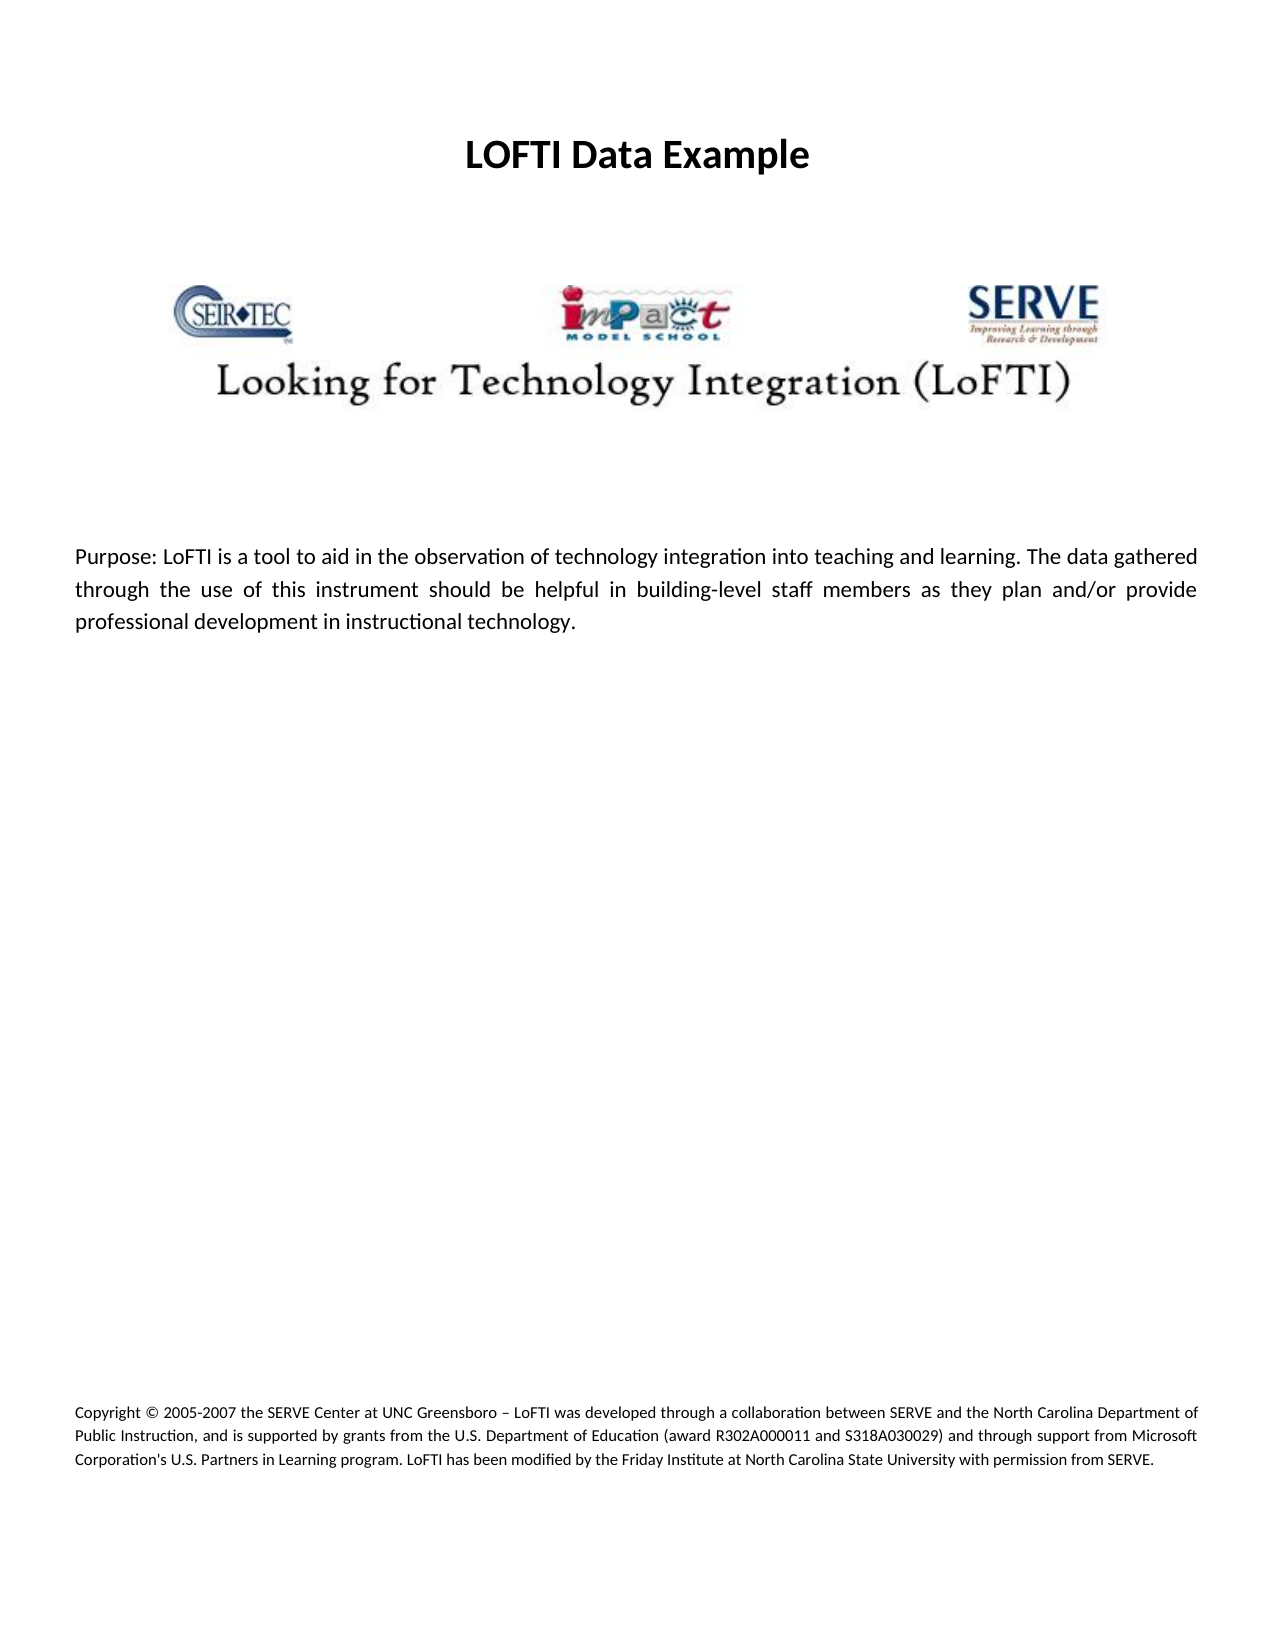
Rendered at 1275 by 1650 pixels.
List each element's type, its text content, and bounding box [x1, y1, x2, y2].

text LOFTI Data Example [75, 128, 1200, 179]
text Copyright © 2005-2007 the SERVE Center at UNC Greensboro – LoFTI was developed through a collaboration between SERVE and the North Carolina Department of Public Instruction, and is supported by grants from the U.S. Department of Education (award R302A000011 and S318A030029) and through support from Microsoft Corporation's U.S. Partners in Learning program. LoFTI has been modified by the Friday Institute at North Carolina State University with permission from SERVE. [75, 1402, 1200, 1469]
picture [168, 285, 1108, 412]
text Purpose: LoFTI is a tool to aid in the observation of technology integration into teaching and learning. The data gathered through the use of this instrument should be helpful in building-level staff members as they plan and/or provide professional development in instructional technology. [75, 542, 1200, 635]
